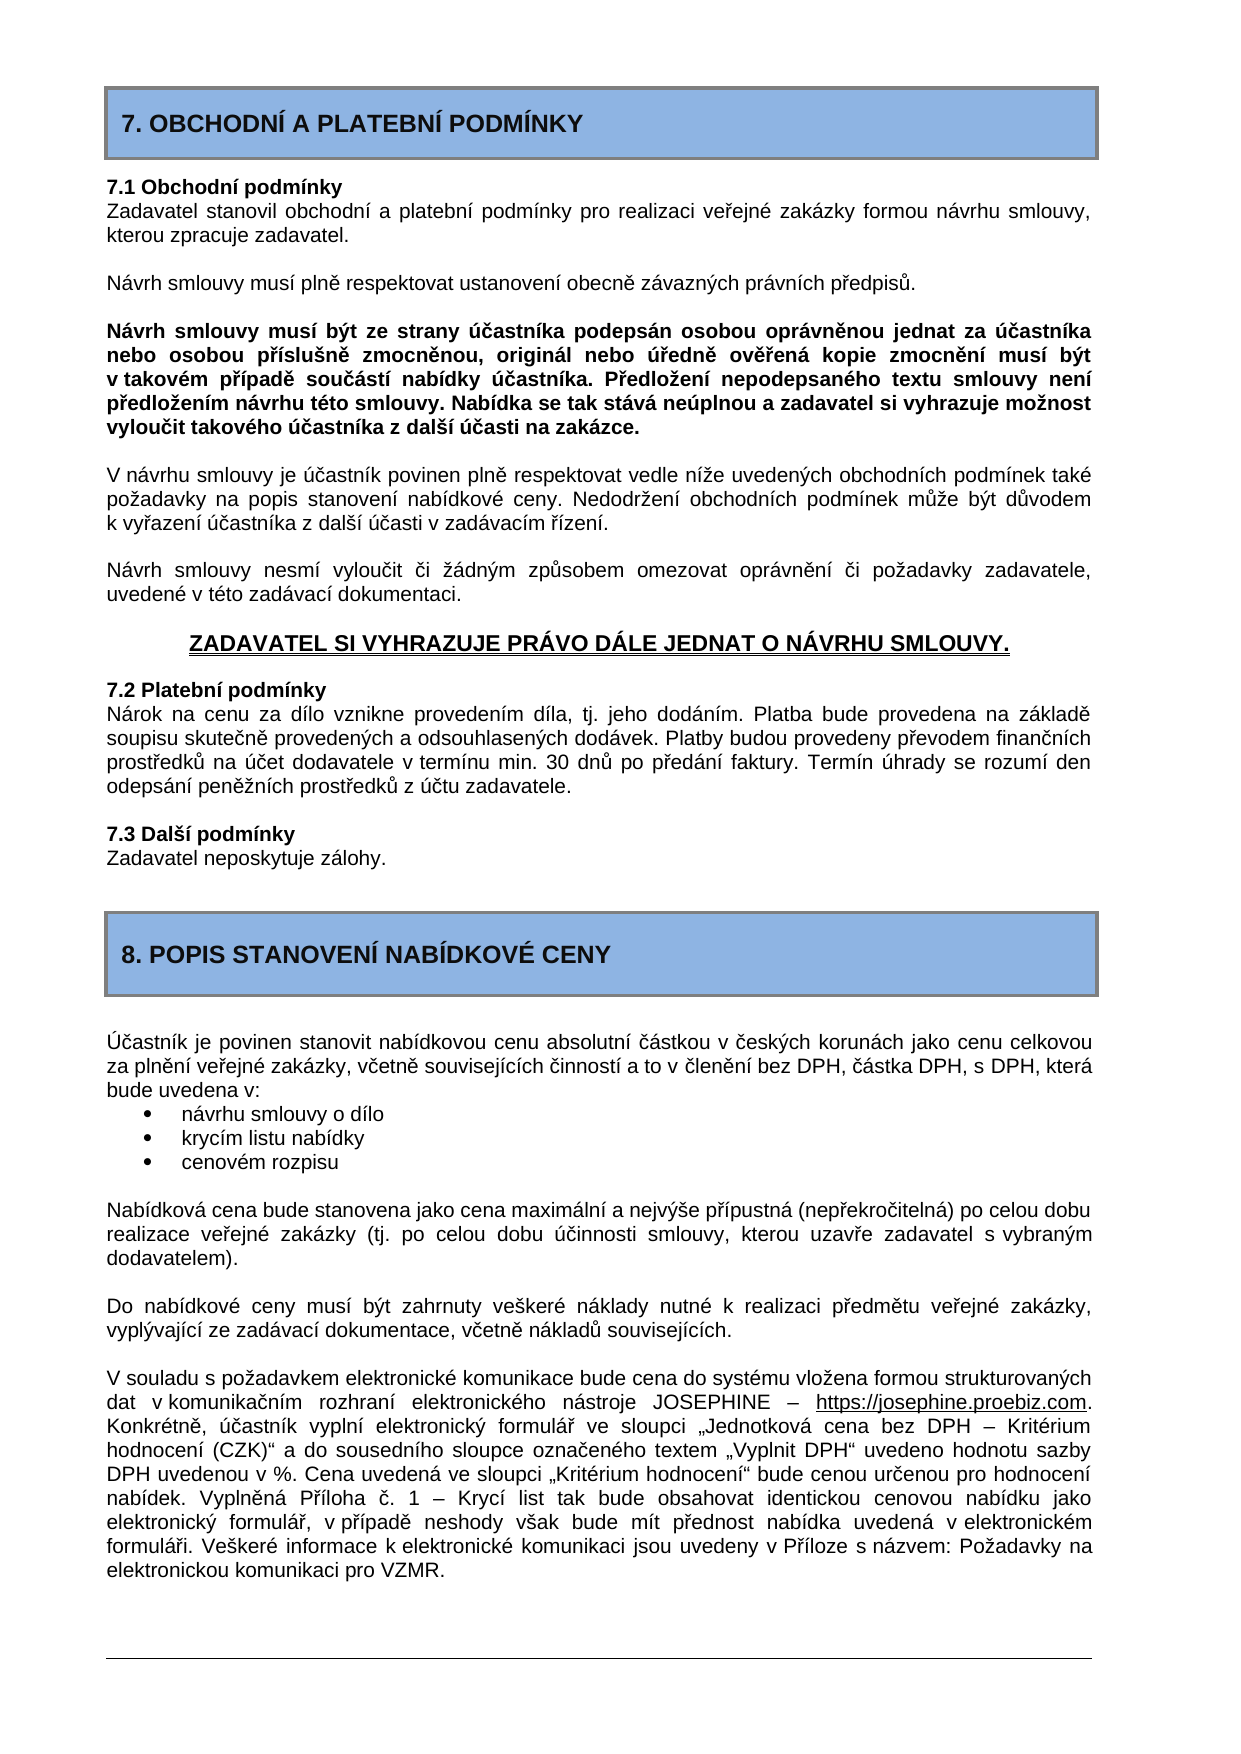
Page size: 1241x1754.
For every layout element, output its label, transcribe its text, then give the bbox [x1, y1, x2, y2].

text Účastník je povinen stanovit nabídkovou cenu absolutní částkou v českých korunách jako cenu celkovou za plnění veřejné zakázky, včetně souvisejících činností a to v členění bez DPH, částka DPH, s DPH, která bude uvedena v: [106, 1030, 1092, 1102]
text Návrh smlouvy musí plně respektovat ustanovení obecně závazných právních předpisů. [106, 271, 1092, 295]
text Do nabídkové ceny musí být zahrnuty veškeré náklady nutné k realizaci předmětu veřejné zakázky, vyplývající ze zadávací dokumentace, včetně nákladů souvisejících. [106, 1294, 1092, 1342]
list návrhu smlouvy o dílo [144, 1102, 1092, 1126]
list cenovém rozpisu [144, 1150, 1092, 1174]
text ZADAVATEL si vyhrazuje právo dále jednat o návrhu smlouvy. [106, 630, 1092, 656]
text 7.1 Obchodní podmínky [106, 175, 1092, 199]
text Zadavatel neposkytuje zálohy. [106, 846, 1092, 870]
text Návrh smlouvy nesmí vyloučit či žádným způsobem omezovat oprávnění či požadavky zadavatele, uvedené v této zadávací dokumentaci. [106, 558, 1092, 606]
text Nabídková cena bude stanovena jako cena maximální a nejvýše přípustná (nepřekročitelná) po celou dobu realizace veřejné zakázky (tj. po celou dobu účinnosti smlouvy, kterou uzavře zadavatel s vybraným dodavatelem). [106, 1198, 1092, 1270]
text 7.3 Další podmínky [106, 822, 1092, 846]
text V souladu s požadavkem elektronické komunikace bude cena do systému vložena formou strukturovaných dat v komunikačním rozhraní elektronického nástroje JOSEPHINE – https://josephine.proebiz.com. Konkrétně, účastník vyplní elektronický formulář ve sloupci „Jednotková cena bez DPH – Kritérium hodnocení (CZK)“ a do sousedního sloupce označeného textem „Vyplnit DPH“ uvedeno hodnotu sazby DPH uvedenou v %. Cena uvedená ve sloupci „Kritérium hodnocení“ bude cenou určenou pro hodnocení nabídek. Vyplněná Příloha č. 1 – Krycí list tak bude obsahovat identickou cenovou nabídku jako elektronický formulář, v případě neshody však bude mít přednost nabídka uvedená v elektronickém formuláři. Veškeré informace k elektronické komunikaci jsou uvedeny v Příloze s názvem: Požadavky na elektronickou komunikaci pro VZMR. [106, 1366, 1092, 1582]
text Zadavatel stanovil obchodní a platební podmínky pro realizaci veřejné zakázky formou návrhu smlouvy, kterou zpracuje zadavatel. [106, 199, 1092, 247]
text Nárok na cenu za dílo vznikne provedením díla, tj. jeho dodáním. Platba bude provedena na základě soupisu skutečně provedených a odsouhlasených dodávek. Platby budou provedeny převodem finančních prostředků na účet dodavatele v termínu min. 30 dnů po předání faktury. Termín úhrady se rozumí den odepsání peněžních prostředků z účtu zadavatele. [106, 702, 1092, 798]
list krycím listu nabídky [144, 1126, 1092, 1150]
text Návrh smlouvy musí být ze strany účastníka podepsán osobou oprávněnou jednat za účastníka nebo osobou příslušně zmocněnou, originál nebo úředně ověřená kopie zmocnění musí být v takovém případě součástí nabídky účastníka. Předložení nepodepsaného textu smlouvy není předložením návrhu této smlouvy. Nabídka se tak stává neúplnou a zadavatel si vyhrazuje možnost vyloučit takového účastníka z další účasti na zakázce. [106, 319, 1092, 438]
text 7.2 Platební podmínky [106, 678, 1092, 702]
text V návrhu smlouvy je účastník povinen plně respektovat vedle níže uvedených obchodních podmínek také požadavky na popis stanovení nabídkové ceny. Nedodržení obchodních podmínek může být důvodem k vyřazení účastníka z další účasti v zadávacím řízení. [106, 462, 1092, 534]
